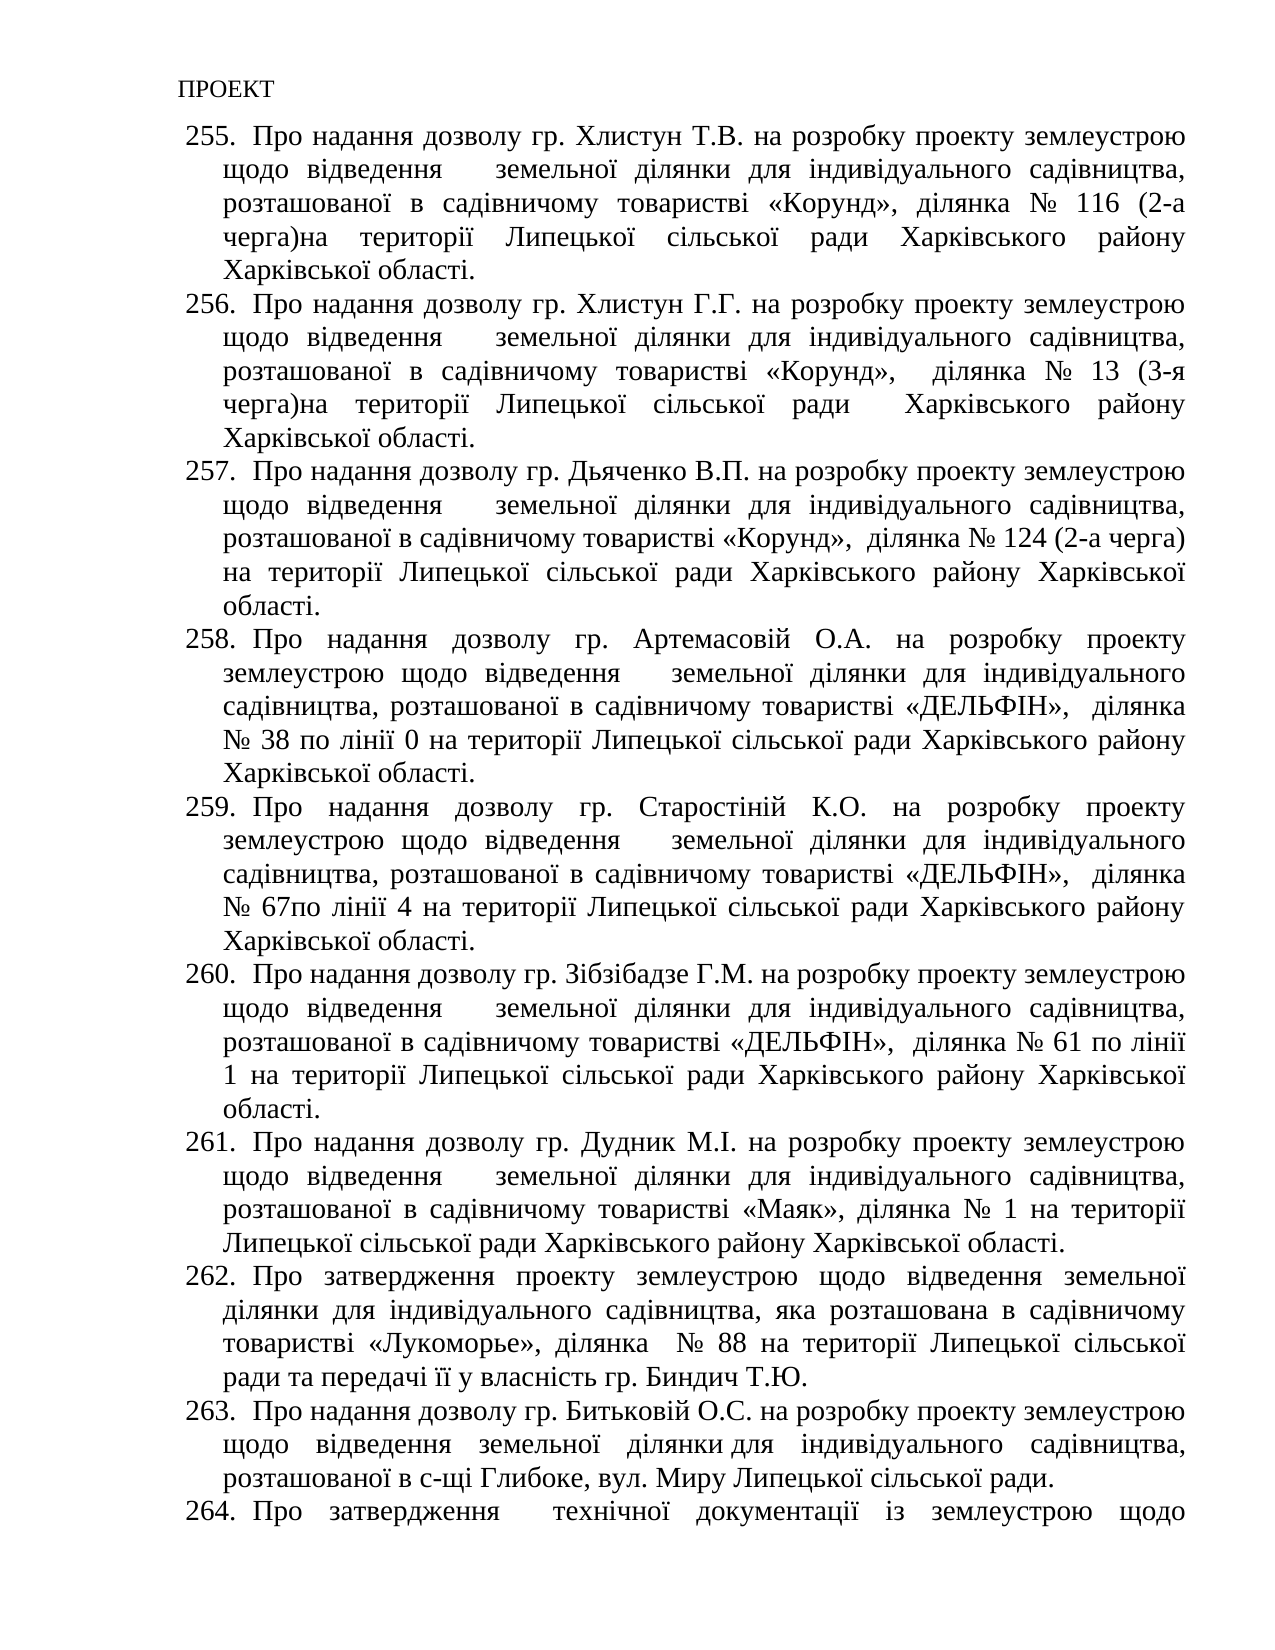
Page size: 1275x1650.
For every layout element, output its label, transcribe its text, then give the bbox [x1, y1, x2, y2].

list Про надання дозволу гр. Хлистун Г.Г. на розробку проекту землеустрою щодо відведення земельної ділянки для індивідуального садівництва, розташованої в садівничому товаристві «Корунд», ділянка № 13 (3-я черга)на території Липецької сільської ради Харківського району Харківської області. [185, 286, 1186, 453]
list Про надання дозволу гр. Зібзібадзе Г.М. на розробку проекту землеустрою щодо відведення земельної ділянки для індивідуального садівництва, розташованої в садівничому товаристві «ДЕЛЬФІН», ділянка № 61 по лінії 1 на території Липецької сільської ради Харківського району Харківської області. [185, 957, 1186, 1124]
list Про надання дозволу гр. Старостіній К.О. на розробку проекту землеустрою щодо відведення земельної ділянки для індивідуального садівництва, розташованої в садівничому товаристві «ДЕЛЬФІН», ділянка № 67по лінії 4 на території Липецької сільської ради Харківського району Харківської області. [185, 789, 1186, 957]
list Про надання дозволу гр. Битьковій О.С. на розробку проекту землеустрою щодо відведення земельної ділянки для індивідуального садівництва, розташованої в с-щі Глибоке, вул. Миру Липецької сільської ради. [185, 1393, 1186, 1493]
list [185, 1493, 1186, 1527]
list Про надання дозволу гр. Дудник М.І. на розробку проекту землеустрою щодо відведення земельної ділянки для індивідуального садівництва, розташованої в садівничому товаристві «Маяк», ділянка № 1 на території Липецької сільської ради Харківського району Харківської області. [185, 1124, 1186, 1258]
list Про надання дозволу гр. Дьяченко В.П. на розробку проекту землеустрою щодо відведення земельної ділянки для індивідуального садівництва, розташованої в садівничому товаристві «Корунд», ділянка № 124 (2-а черга) на території Липецької сільської ради Харківського району Харківської області. [185, 453, 1186, 621]
list Про надання дозволу гр. Хлистун Т.В. на розробку проекту землеустрою щодо відведення земельної ділянки для індивідуального садівництва, розташованої в садівничому товаристві «Корунд», ділянка № 116 (2-а черга)на території Липецької сільської ради Харківського району Харківської області. [185, 118, 1186, 286]
list Про надання дозволу гр. Артемасовій О.А. на розробку проекту землеустрою щодо відведення земельної ділянки для індивідуального садівництва, розташованої в садівничому товаристві «ДЕЛЬФІН», ділянка № 38 по лінії 0 на території Липецької сільської ради Харківського району Харківської області. [185, 621, 1186, 789]
list Про затвердження проекту землеустрою щодо відведення земельної ділянки для індивідуального садівництва, яка розташована в садівничому товаристві «Лукоморье», ділянка № 88 на території Липецької сільської ради та передачі її у власність гр. Биндич Т.Ю. [185, 1258, 1186, 1393]
